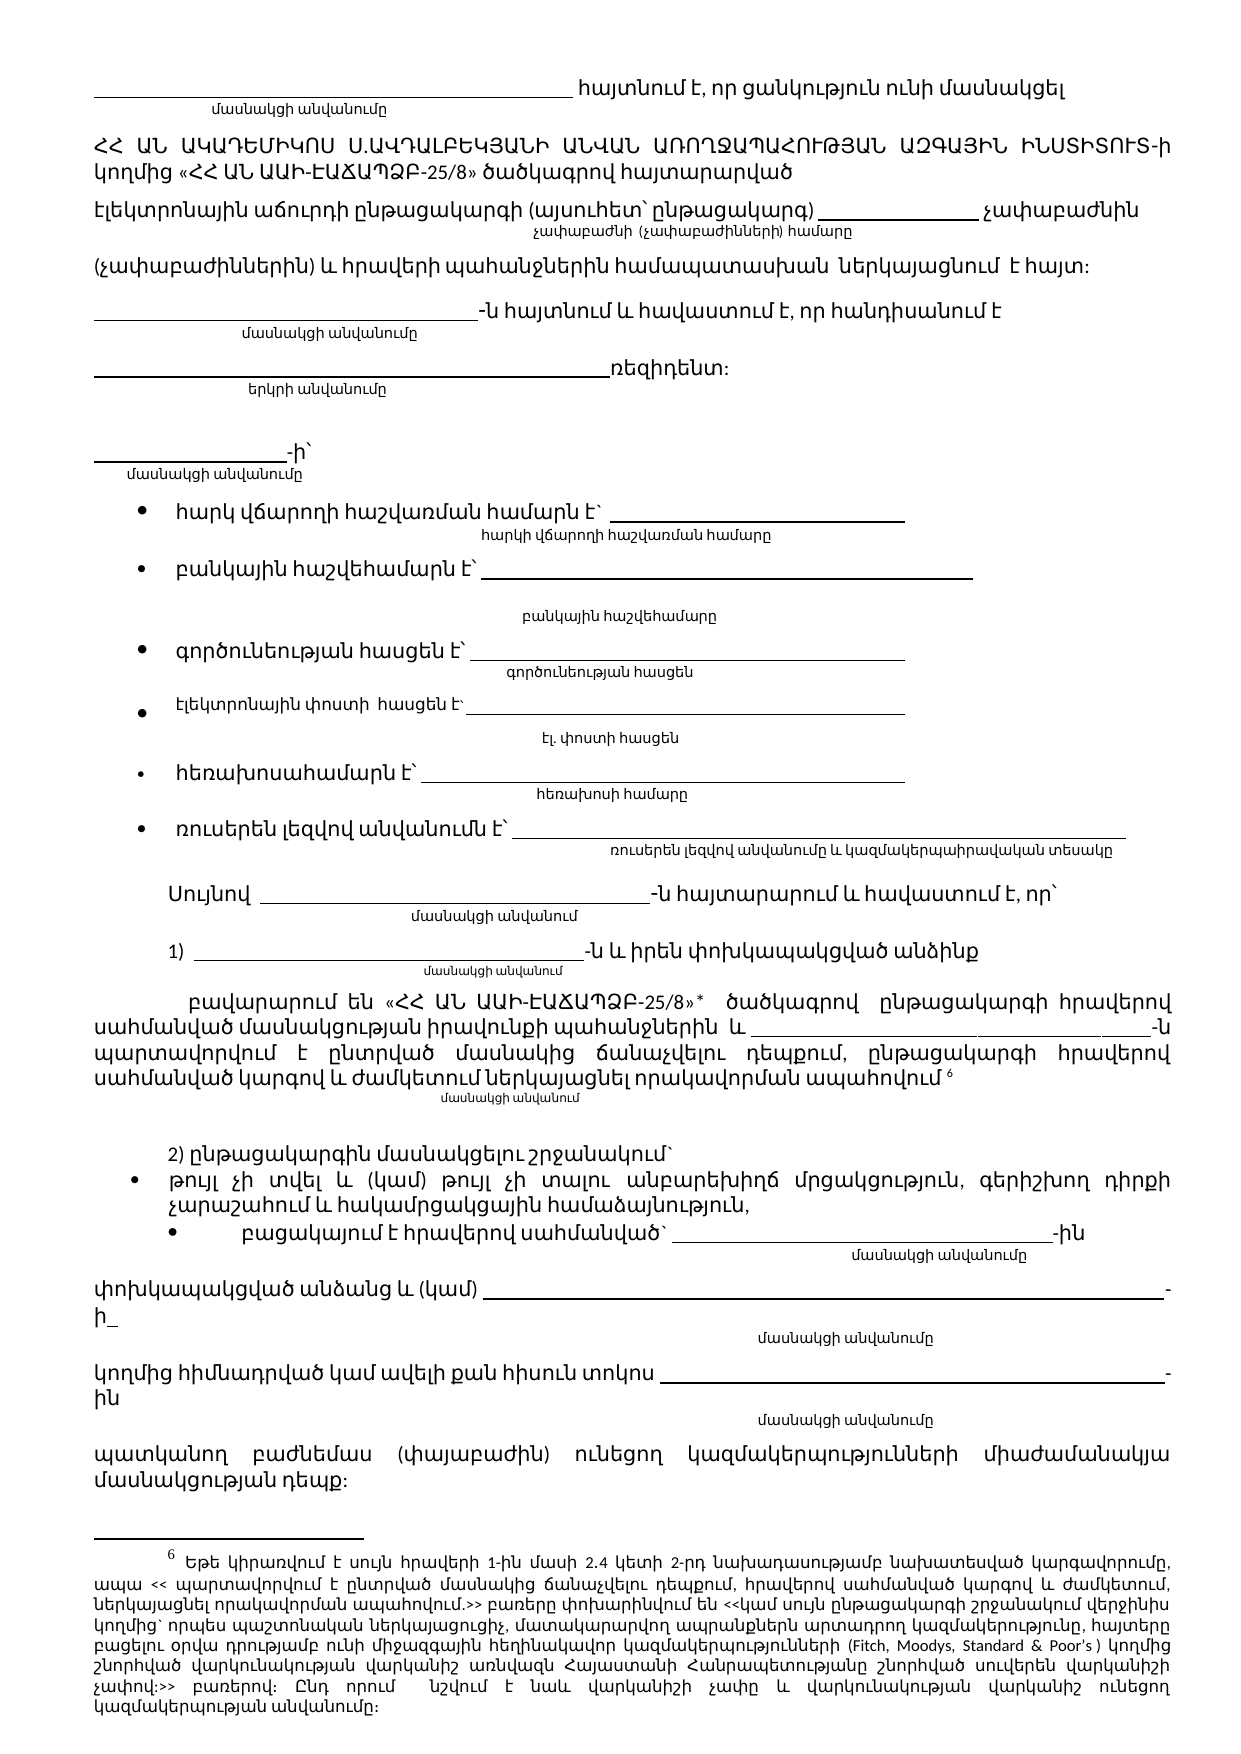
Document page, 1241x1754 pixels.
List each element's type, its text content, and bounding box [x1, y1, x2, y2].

text կողմից հիմնադրված կամ ավելի քան հիսուն տոկոս -ին [94, 1360, 1171, 1411]
list թույլ չի տվել և (կամ) թույլ չի տալու անբարեխիղճ մրցակցություն, գերիշխող դիրքի չարաշահում և հակամրցակցային համաձայնություն, [131, 1167, 1171, 1218]
text մասնակցի անվանումը [94, 1411, 1171, 1442]
text էլեկտրոնային աճուրդի ընթացակարգի (այսուհետ՝ ընթացակարգ) չափաբաժնին [94, 197, 1171, 222]
text 1) -ն և իրեն փոխկապակցված անձինք [94, 938, 1171, 963]
text բանկային հաշվեհամարը [94, 607, 1171, 638]
list հարկ վճարողի հաշվառման համարն է` [138, 495, 1171, 526]
text հեռախոսի համարը [462, 786, 1171, 816]
text փոխկապակցված անձանց և (կամ) -ի [94, 1276, 1171, 1330]
text մասնակցի անվանումը [94, 465, 1171, 495]
text չափաբաժնի (չափաբաժինների) համարը [94, 222, 1171, 253]
text ռեզիդենտ: [94, 355, 1171, 380]
text մասնակցի անվանումը [94, 324, 1171, 355]
text մասնակցի անվանում [94, 1091, 1171, 1116]
text բավարարում են «ՀՀ ԱՆ ԱԱԻ-ԷԱՃԱՊՁԲ-25/8»* ծածկագրով ընթացակարգի հրավերով սահմանված մասնակցության իրավունքի պահանջներին և -ն պարտավորվում է ընտրված մասնակից ճանաչվելու դեպքում, ընթացակարգի հրավերով սահմանված կարգով և ժամկետում ներկայացնել որակավորման ապահովում [94, 989, 1171, 1091]
text երկրի անվանումը [94, 380, 1171, 411]
text հարկի վճարողի հաշվառման համարը [94, 526, 1171, 556]
list էլեկտրոնային փոստի հասցեն է՝ [138, 694, 1171, 729]
list բանկային հաշվեհամարն է՝ [138, 556, 1171, 607]
list գործունեության հասցեն է՝ [138, 638, 1171, 663]
text պատկանող բաժնեմաս (փայաբաժին) ունեցող կազմակերպությունների միաժամանակյա մասնակցության դեպք: [94, 1442, 1171, 1492]
text մասնակցի անվանումը [94, 1246, 1171, 1276]
text -ն հայտնում և հավաստում է, որ հանդիսանում է [94, 294, 1171, 324]
text ռուսերեն լեզվով անվանումը և կազմակերպաիրավական տեսակը [536, 841, 1171, 872]
text մասնակցի անվանումը [94, 100, 1171, 131]
list ռուսերեն լեզվով անվանումն է՝ [138, 816, 1171, 841]
text մասնակցի անվանում [94, 908, 1171, 938]
text գործունեության հասցեն [94, 663, 1171, 694]
list բացակայում է հրավերով սահմանված` -ին [94, 1218, 1171, 1246]
text էլ. փոստի հասցեն [94, 729, 1171, 760]
text Սույնով -ն հայտարարում և հավաստում է, որ՝ [94, 877, 1171, 908]
text -ի՝ [94, 439, 1171, 465]
list հեռախոսահամարն է՝ [138, 760, 1171, 786]
text հայտնում է, որ ցանկություն ունի մասնակցել [94, 75, 1171, 100]
text (չափաբաժիններին) և հրավերի պահանջներին համապատասխան ներկայացնում է հայտ: [94, 253, 1171, 278]
text 2) ընթացակարգին մասնակցելու շրջանակում` [94, 1141, 1171, 1167]
text մասնակցի անվանումը [94, 1330, 1171, 1360]
text մասնակցի անվանում [94, 963, 1171, 989]
text ՀՀ ԱՆ ԱԿԱԴԵՄԻԿՈՍ Ս.ԱՎԴԱԼԲԵԿՅԱՆԻ ԱՆՎԱՆ ԱՌՈՂՋԱՊԱՀՈՒԹՅԱՆ ԱԶԳԱՅԻՆ ԻՆՍՏԻՏՈՒՏ-ի կողմից «ՀՀ ԱՆ ԱԱԻ-ԷԱՃԱՊՁԲ-25/8» ծածկագրով հայտարարված [94, 131, 1171, 184]
